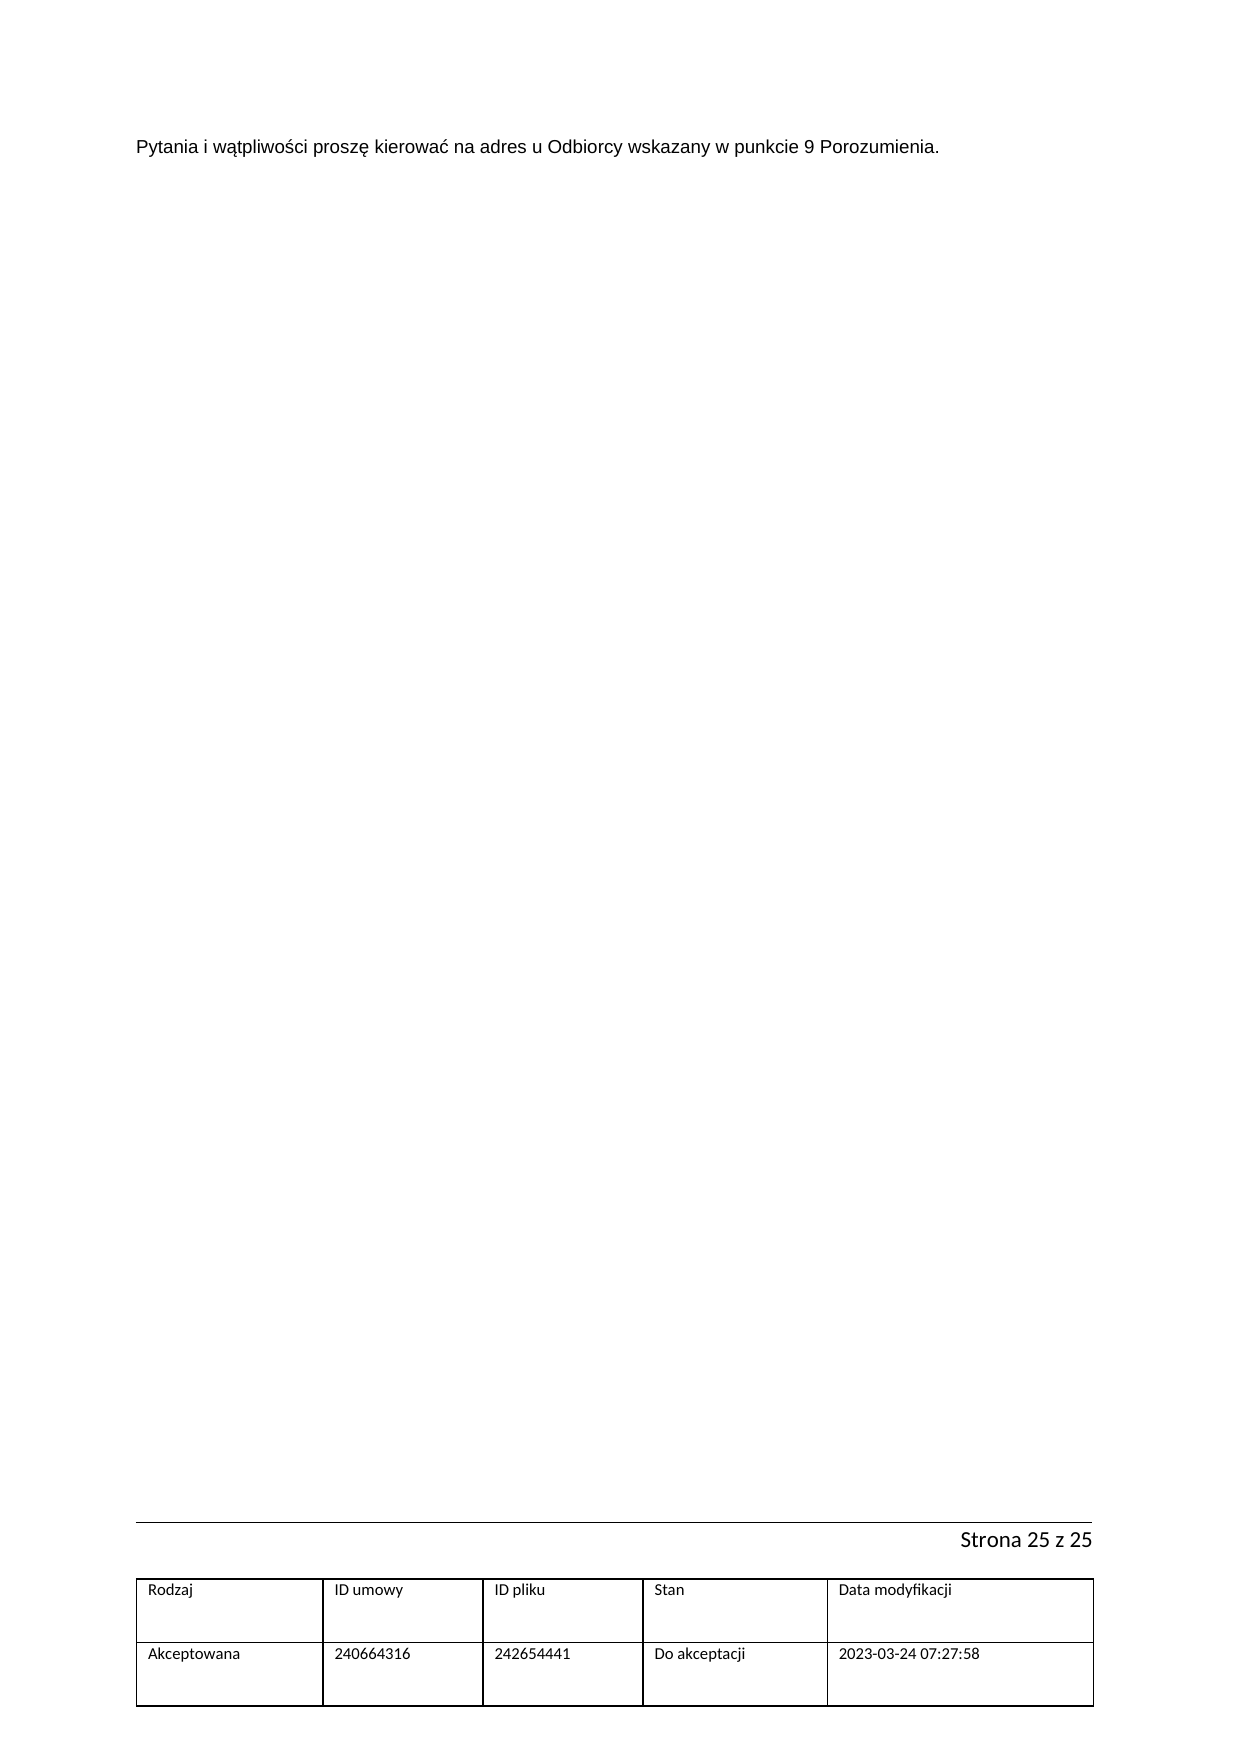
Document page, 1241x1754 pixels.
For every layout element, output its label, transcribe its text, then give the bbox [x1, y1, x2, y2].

text Pytania i wątpliwości proszę kierować na adres u Odbiorcy wskazany w punkcie 9 Porozumienia. [136, 136, 1092, 157]
